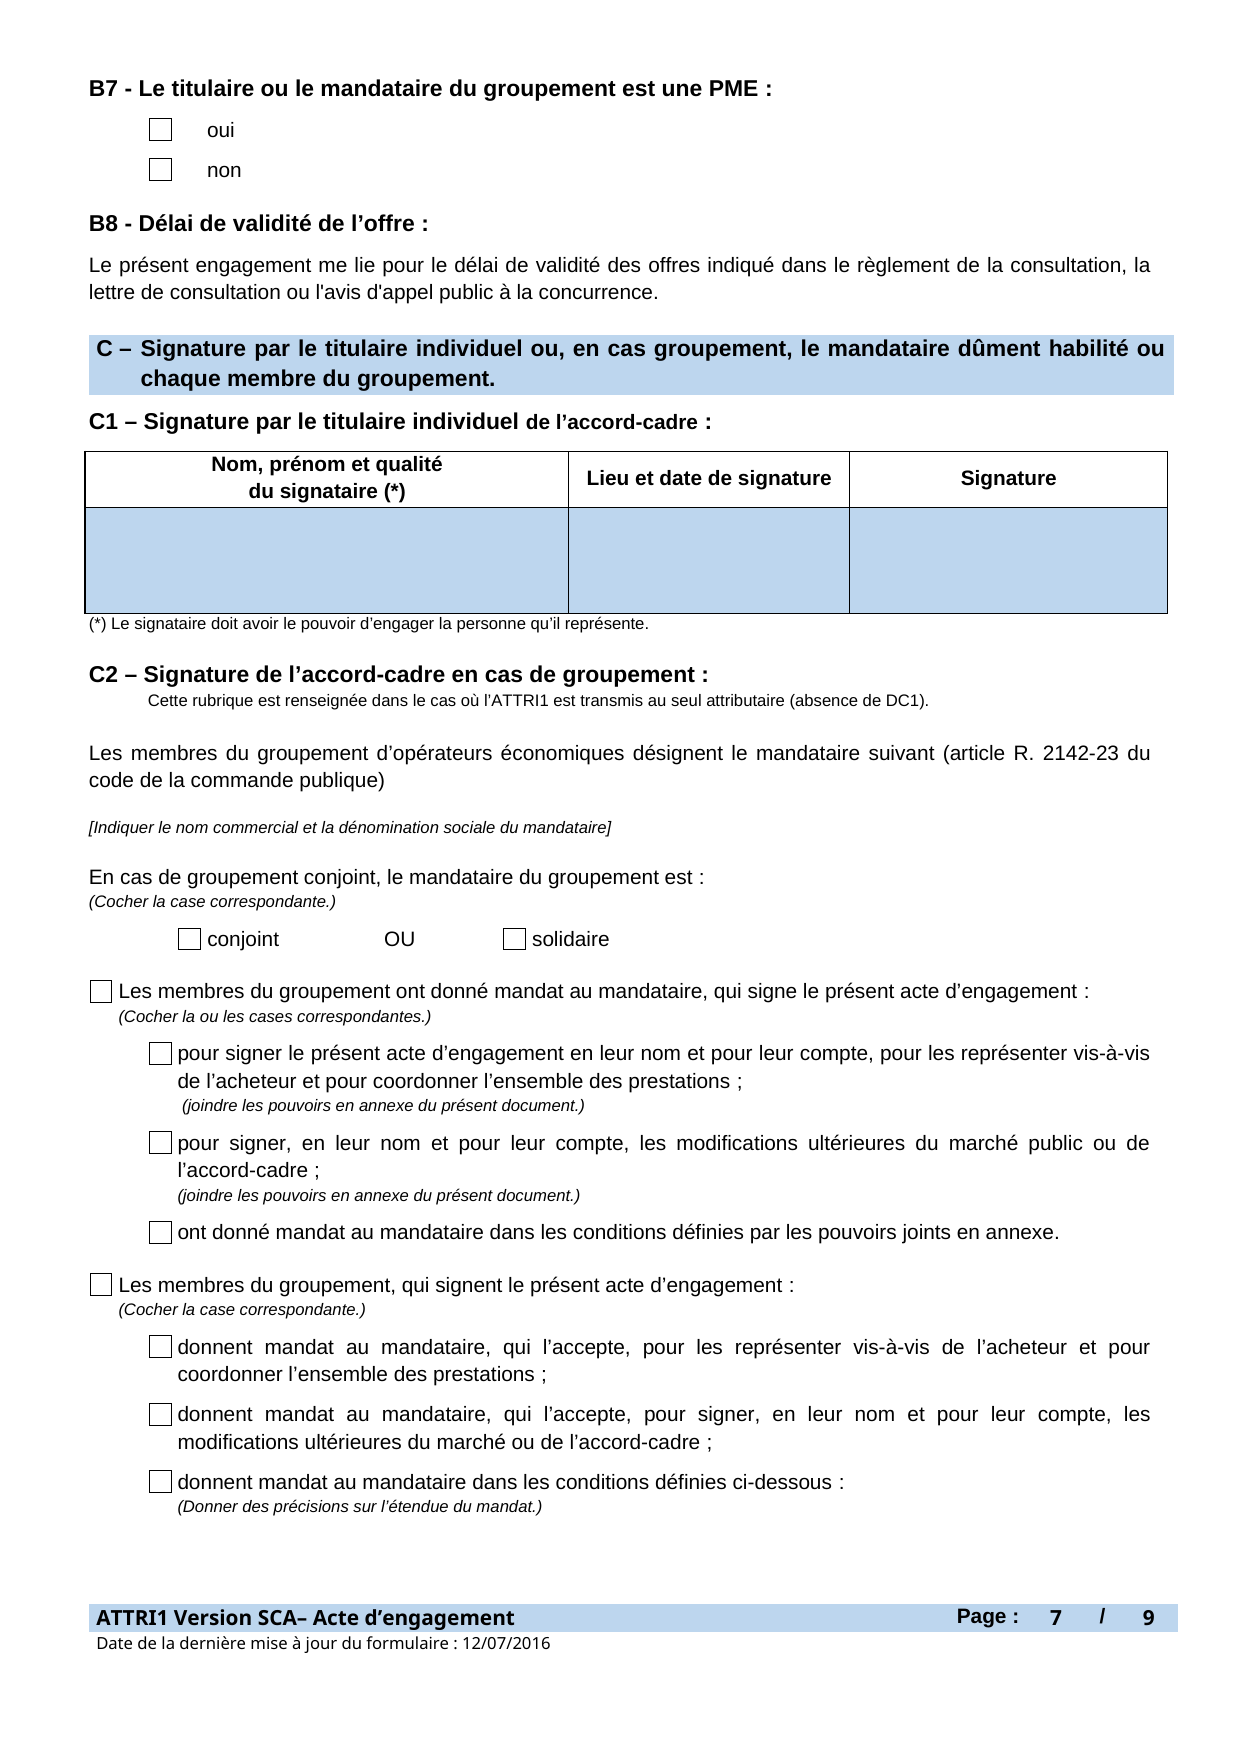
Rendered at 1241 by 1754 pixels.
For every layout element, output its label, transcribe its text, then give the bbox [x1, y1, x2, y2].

text En cas de groupement conjoint, le mandataire du groupement est : [89, 864, 1152, 888]
text (Donner des précisions sur l’étendue du mandat.) [177, 1497, 1152, 1516]
text donnent mandat au mandataire, qui l’accepte, pour signer, en leur nom et pour leur compte, les modifications ultérieures du marché ou de l’accord-cadre ; [148, 1402, 1152, 1453]
text oui [148, 117, 1152, 141]
text Les membres du groupement, qui signent le présent acte d’engagement : [89, 1272, 1152, 1296]
text B7 - Le titulaire ou le mandataire du groupement est une PME : [89, 75, 1152, 101]
text pour signer, en leur nom et pour leur compte, les modifications ultérieures du marché public ou de l’accord-cadre ; [148, 1131, 1152, 1182]
table_header Nom, prénom et qualité du signataire (*) [86, 452, 568, 507]
text donnent mandat au mandataire dans les conditions définies ci-dessous : [148, 1469, 1152, 1493]
text Les membres du groupement ont donné mandat au mandataire, qui signe le présent acte d’engagement : [89, 979, 1152, 1003]
text (joindre les pouvoirs en annexe du présent document.) [177, 1096, 1152, 1115]
text (Cocher la case correspondante.) [89, 892, 1152, 911]
text (joindre les pouvoirs en annexe du présent document.) [177, 1186, 1152, 1205]
text pour signer le présent acte d’engagement en leur nom et pour leur compte, pour les représenter vis-à-vis de l’acheteur et pour coordonner l’ensemble des prestations ; [148, 1041, 1152, 1092]
text non [148, 157, 1152, 181]
text Les membres du groupement d’opérateurs économiques désignent le mandataire suivant (article R. 2142-23 du code de la commande publique) [89, 741, 1152, 792]
table_cell [569, 508, 849, 613]
text donnent mandat au mandataire, qui l’accepte, pour les représenter vis-à-vis de l’acheteur et pour coordonner l’ensemble des prestations ; [148, 1334, 1152, 1386]
text C1 – Signature par le titulaire individuel de l’accord-cadre : [89, 408, 1152, 434]
text C2 – Signature de l’accord-cadre en cas de groupement : [89, 661, 1152, 687]
table_header C – Signature par le titulaire individuel ou, en cas groupement, le mandataire dûment habilité ou chaque membre du groupement. [89, 335, 1174, 395]
text (Cocher la case correspondante.) [118, 1300, 1152, 1319]
table_cell [850, 508, 1167, 613]
table_cell [86, 508, 568, 613]
text (Cocher la ou les cases correspondantes.) [118, 1007, 1152, 1026]
text B8 - Délai de validité de l’offre : [89, 210, 1152, 236]
table_header Lieu et date de signature [569, 452, 849, 507]
table_header Signature [850, 452, 1167, 507]
text Cette rubrique est renseignée dans le cas où l’ATTRI1 est transmis au seul attributaire (absence de DC1). [148, 691, 1152, 710]
text (*) Le signataire doit avoir le pouvoir d’engager la personne qu’il représente. [89, 614, 1152, 633]
text [Indiquer le nom commercial et la dénomination sociale du mandataire] [89, 818, 1152, 837]
text Le présent engagement me lie pour le délai de validité des offres indiqué dans le règlement de la consultation, la lettre de consultation ou l'avis d'appel public à la concurrence. [89, 253, 1152, 304]
text conjoint OU solidaire [89, 927, 1152, 951]
text ont donné mandat au mandataire dans les conditions définies par les pouvoirs joints en annexe. [148, 1220, 1152, 1244]
